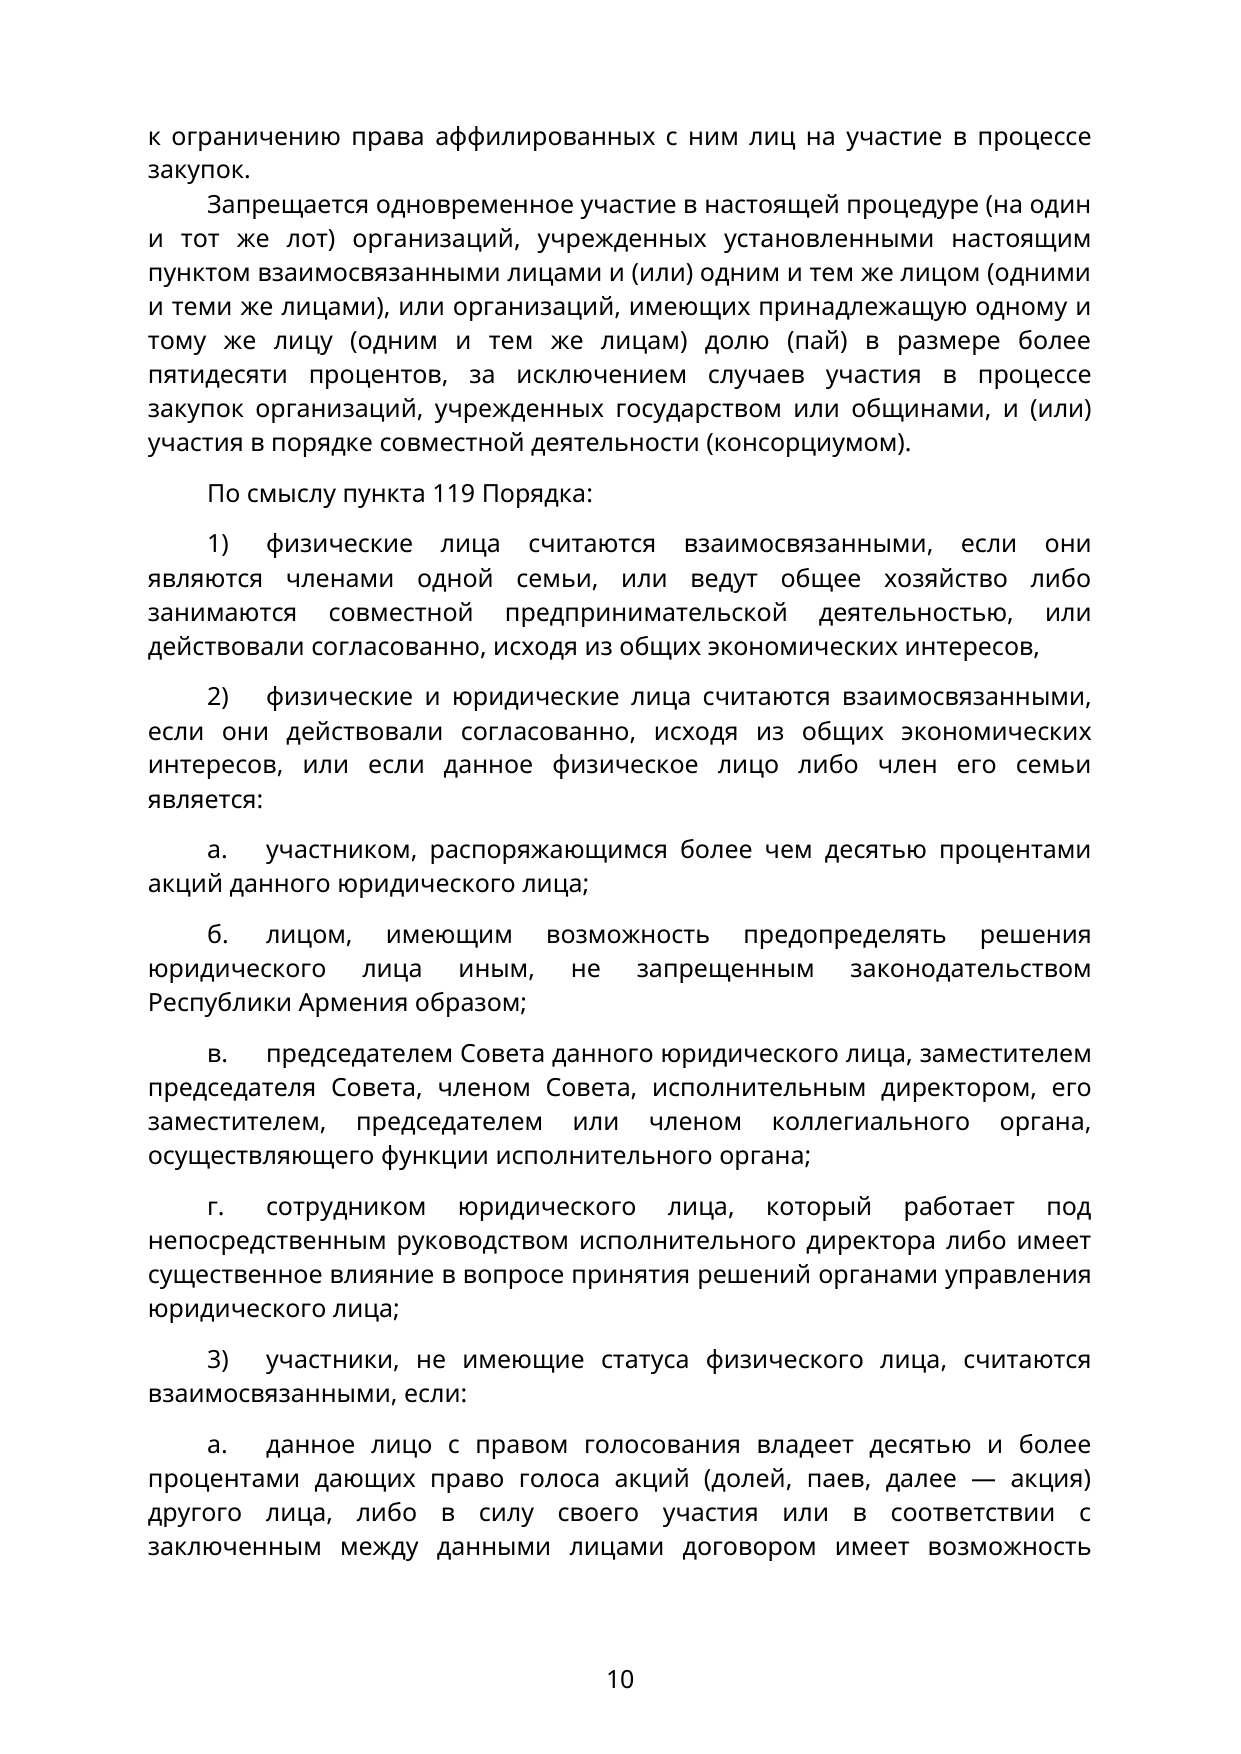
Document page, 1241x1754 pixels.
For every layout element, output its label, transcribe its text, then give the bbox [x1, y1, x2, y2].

text в. председателем Совета данного юридического лица, заместителем председателя Совета, членом Совета, исполнительным директором, его заместителем, председателем или членом коллегиального органа, осуществляющего функции исполнительного органа; [148, 1036, 1092, 1172]
text а. участником, распоряжающимся более чем десятью процентами акций данного юридического лица; [148, 832, 1092, 900]
text б. лицом, имеющим возможность предопределять решения юридического лица иным, не запрещенным законодательством Республики Армения образом; [148, 917, 1092, 1019]
text 1) физические лица считаются взаимосвязанными, если они являются членами одной семьи, или ведут общее хозяйство либо занимаются совместной предпринимательской деятельностью, или действовали согласованно, исходя из общих экономических интересов, [148, 526, 1092, 662]
text 2) физические и юридические лица считаются взаимосвязанными, если они действовали согласованно, исходя из общих экономических интересов, или если данное физическое лицо либо член его семьи является: [148, 679, 1092, 815]
text По смыслу пункта 119 Порядка: [148, 475, 1092, 509]
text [148, 1426, 1092, 1562]
text г. сотрудником юридического лица, который работает под непосредственным руководством исполнительного директора либо имеет существенное влияние в вопросе принятия решений органами управления юридического лица; [148, 1188, 1092, 1325]
text Запрещается одновременное участие в настоящей процедуре (на один и тот же лот) организаций, учрежденных установленными настоящим пунктом взаимосвязанными лицами и (или) одним и тем же лицом (одними и теми же лицами), или организаций, имеющих принадлежащую одному и тому же лицу (одним и тем же лицам) долю (пай) в размере более пятидесяти процентов, за исключением случаев участия в процессе закупок организаций, учрежденных государством или общинами, и (или) участия в порядке совместной деятельности (консорциумом). [148, 186, 1092, 459]
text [148, 118, 1092, 186]
text 3) участники, не имеющие статуса физического лица, считаются взаимосвязанными, если: [148, 1341, 1092, 1409]
